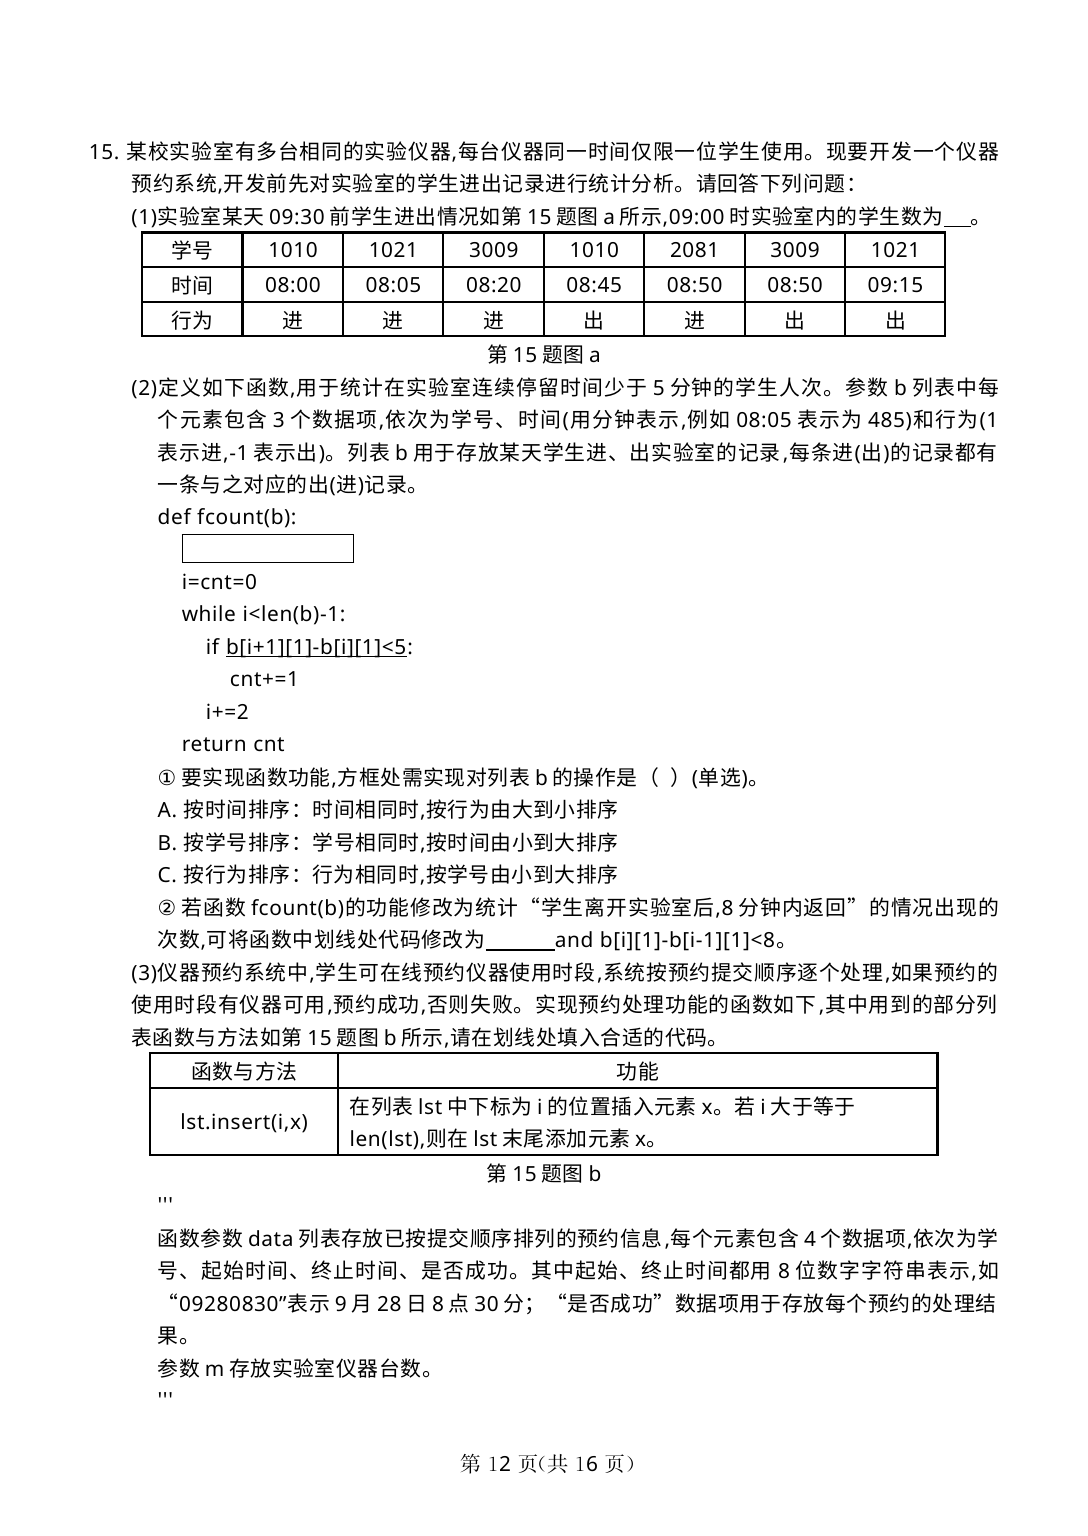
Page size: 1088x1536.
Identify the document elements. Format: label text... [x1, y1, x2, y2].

table_cell 出 [746, 303, 844, 335]
table_cell 行为 [143, 303, 241, 335]
text C. 按行为排序：行为相同时,按学号由小到大排序 [157, 857, 999, 890]
text return cnt [157, 727, 999, 760]
text (1)实验室某天09:30前学生进出情况如第15题图a所示,09:00时实验室内的学生数为 。 [131, 199, 999, 231]
text 15. 某校实验室有多台相同的实验仪器,每台仪器同一时间仅限一位学生使用。现要开发一个仪器预约系统,开发前先对实验室的学生进出记录进行统计分析。请回答下列问题： [89, 134, 999, 199]
text 第15题图b [89, 1156, 999, 1188]
table_cell 进 [645, 303, 744, 335]
table_cell 08:45 [545, 268, 643, 301]
table_header 1021 [344, 234, 442, 266]
text if b[i+1][1]-b[i][1]<5: [157, 630, 999, 662]
table_cell lst.insert(i,x) [151, 1089, 337, 1154]
table_header 学号 [143, 234, 241, 266]
table_cell 进 [344, 303, 442, 335]
table_cell 08:05 [344, 268, 442, 301]
table_cell 在列表lst中下标为i的位置插入元素x。若i大于等于len(lst),则在lst末尾添加元素x。 [339, 1089, 936, 1154]
table_cell 08:20 [444, 268, 543, 301]
text ②若函数fcount(b)的功能修改为统计“学生离开实验室后,8分钟内返回”的情况出现的次数,可将函数中划线处代码修改为 and b[i][1]-b[i-1][1]<8。 [157, 890, 999, 955]
table_header 1010 [545, 234, 643, 266]
table_header 函数与方法 [151, 1054, 337, 1087]
table_cell 出 [846, 303, 944, 335]
text (2)定义如下函数,用于统计在实验室连续停留时间少于5分钟的学生人次。参数b列表中每个元素包含3个数据项,依次为学号、时间(用分钟表示,例如08:05表示为485)和行为(1表示进,-1表示出)。列表b用于存放某天学生进、出实验室的记录,每条进(出)的记录都有一条与之对应的出(进)记录。 [131, 370, 999, 500]
table_header 1010 [244, 234, 342, 266]
text A. 按时间排序：时间相同时,按行为由大到小排序 [157, 792, 999, 825]
table_header 1021 [846, 234, 944, 266]
text i=cnt=0 [157, 565, 999, 597]
table_cell 进 [244, 303, 342, 335]
table_header 3009 [746, 234, 844, 266]
table_cell 08:50 [645, 268, 744, 301]
table_cell 08:50 [746, 268, 844, 301]
text B. 按学号排序：学号相同时,按时间由小到大排序 [157, 825, 999, 857]
table_cell 出 [545, 303, 643, 335]
table_header 功能 [339, 1054, 936, 1087]
table_header 2081 [645, 234, 744, 266]
table_cell 08:00 [244, 268, 342, 301]
text (3)仪器预约系统中,学生可在线预约仪器使用时段,系统按预约提交顺序逐个处理,如果预约的使用时段有仪器可用,预约成功,否则失败。实现预约处理功能的函数如下,其中用到的部分列表函数与方法如第15题图b所示,请在划线处填入合适的代码。 [131, 955, 999, 1052]
table_header 3009 [444, 234, 543, 266]
text 参数m存放实验室仪器台数。 [157, 1351, 999, 1383]
table_cell 时间 [143, 268, 241, 301]
text i+=2 [157, 695, 999, 727]
table_cell 进 [444, 303, 543, 335]
text cnt+=1 [157, 662, 999, 695]
text 函数参数data列表存放已按提交顺序排列的预约信息,每个元素包含4个数据项,依次为学号、起始时间、终止时间、是否成功。其中起始、终止时间都用8位数字字符串表示,如“09280830”表示9月28日8点30分；“是否成功”数据项用于存放每个预约的处理结果。 [157, 1221, 999, 1351]
text ①要实现函数功能,方框处需实现对列表b的操作是（ ）(单选)。 [157, 760, 999, 792]
text ''' [157, 1383, 999, 1416]
text while i<len(b)-1: [157, 597, 999, 630]
text def fcount(b): [157, 500, 999, 532]
text 第15题图a [89, 337, 999, 370]
table_cell 09:15 [846, 268, 944, 301]
text ''' [157, 1188, 999, 1221]
